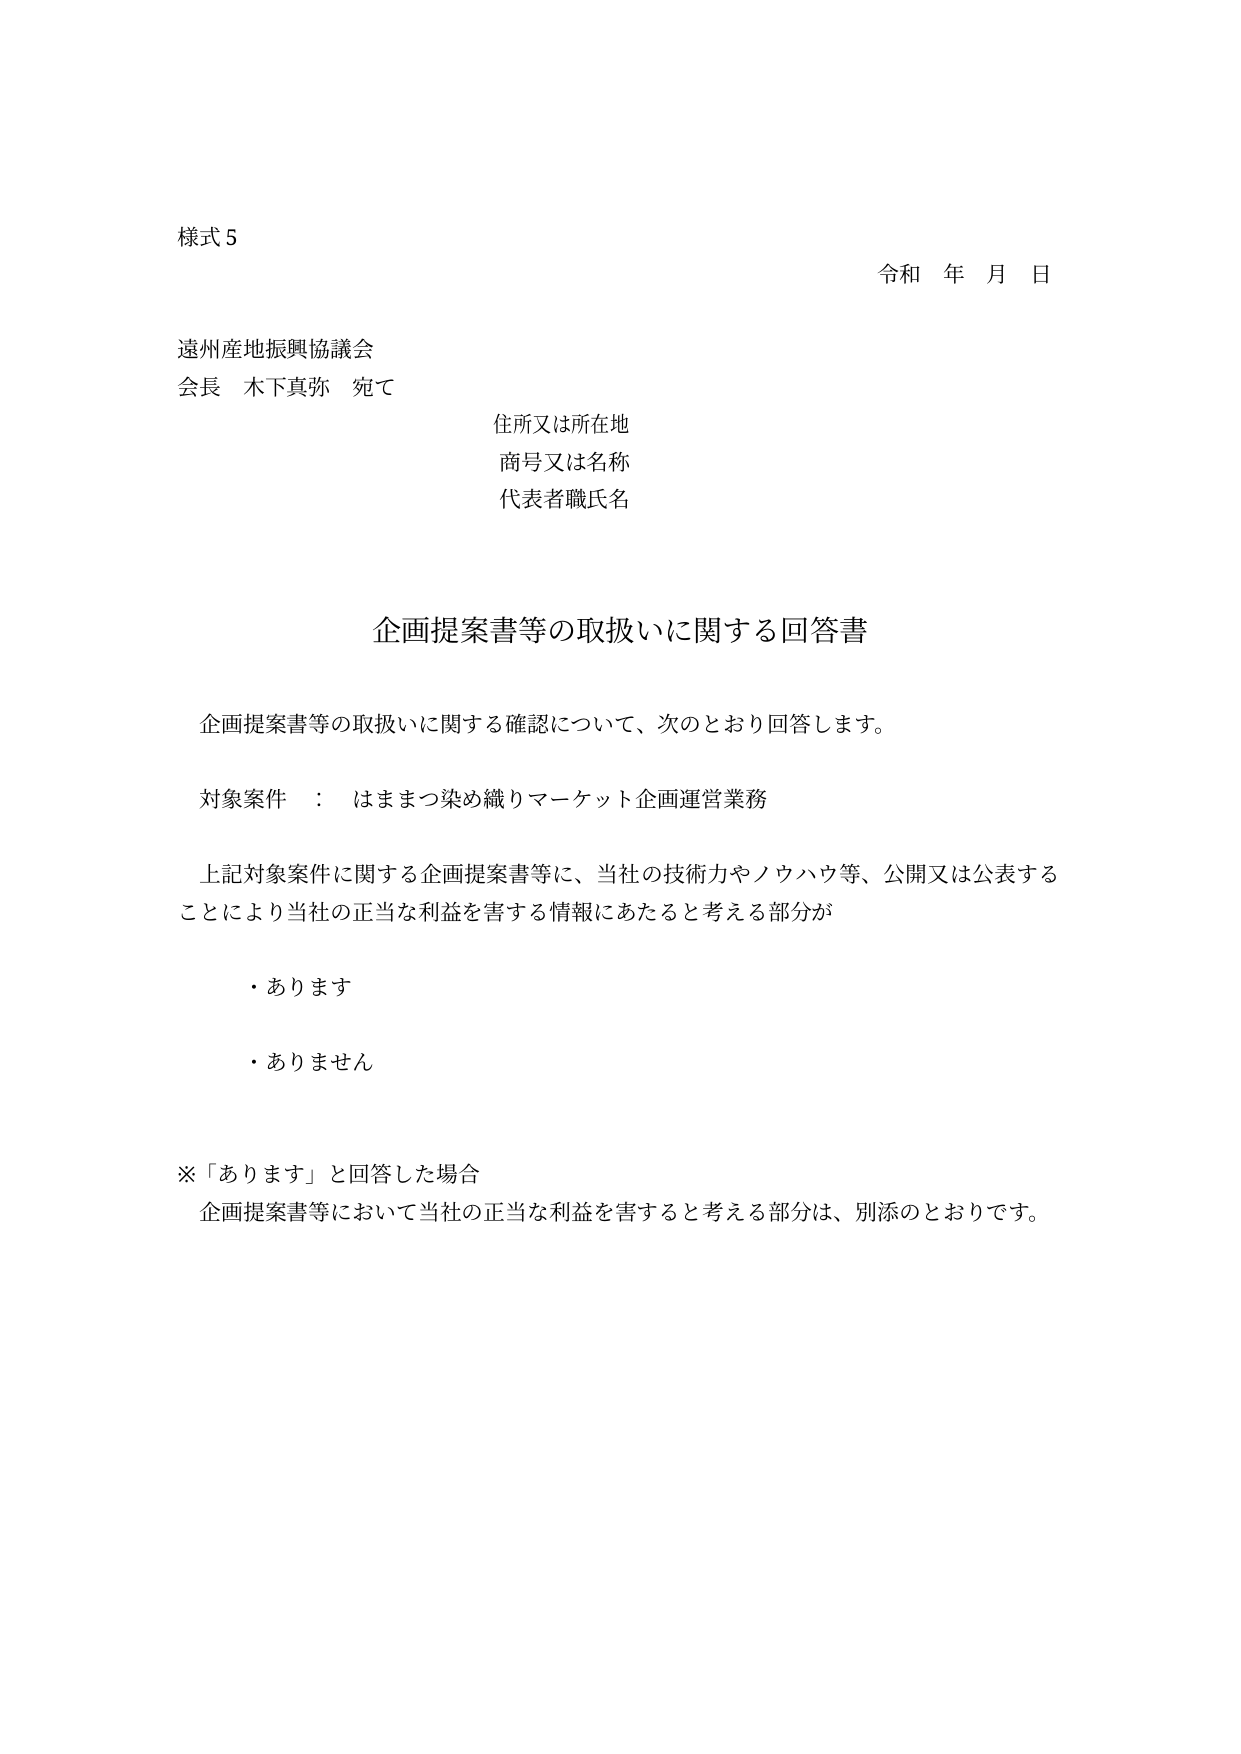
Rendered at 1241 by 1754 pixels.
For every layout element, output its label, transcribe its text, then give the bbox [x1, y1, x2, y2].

text 企画提案書等の取扱いに関する確認について、次のとおり回答します。 [177, 704, 1063, 742]
text 対象案件 ： はままつ染め織りマーケット企画運営業務 [177, 779, 1063, 817]
text 上記対象案件に関する企画提案書等に、当社の技術力やノウハウ等、公開又は公表することにより当社の正当な利益を害する情報にあたると考える部分が [177, 854, 1063, 929]
text 企画提案書等の取扱いに関する回答書 [177, 592, 1063, 667]
text 代表者職氏名 [177, 479, 1063, 517]
text 令和 年 月 日 [177, 254, 1063, 292]
text 様式5 [177, 217, 1063, 254]
text 住所又は所在地 [177, 404, 1063, 442]
text ・あります [177, 967, 1063, 1004]
text 遠州産地振興協議会 [177, 329, 976, 367]
text 企画提案書等において当社の正当な利益を害すると考える部分は、別添のとおりです。 [199, 1192, 1063, 1229]
text ※「あります」と回答した場合 [177, 1154, 1063, 1192]
text 商号又は名称 [177, 442, 1063, 479]
text 会長 木下真弥 宛て [177, 367, 1063, 404]
text ・ありません [177, 1042, 1063, 1079]
